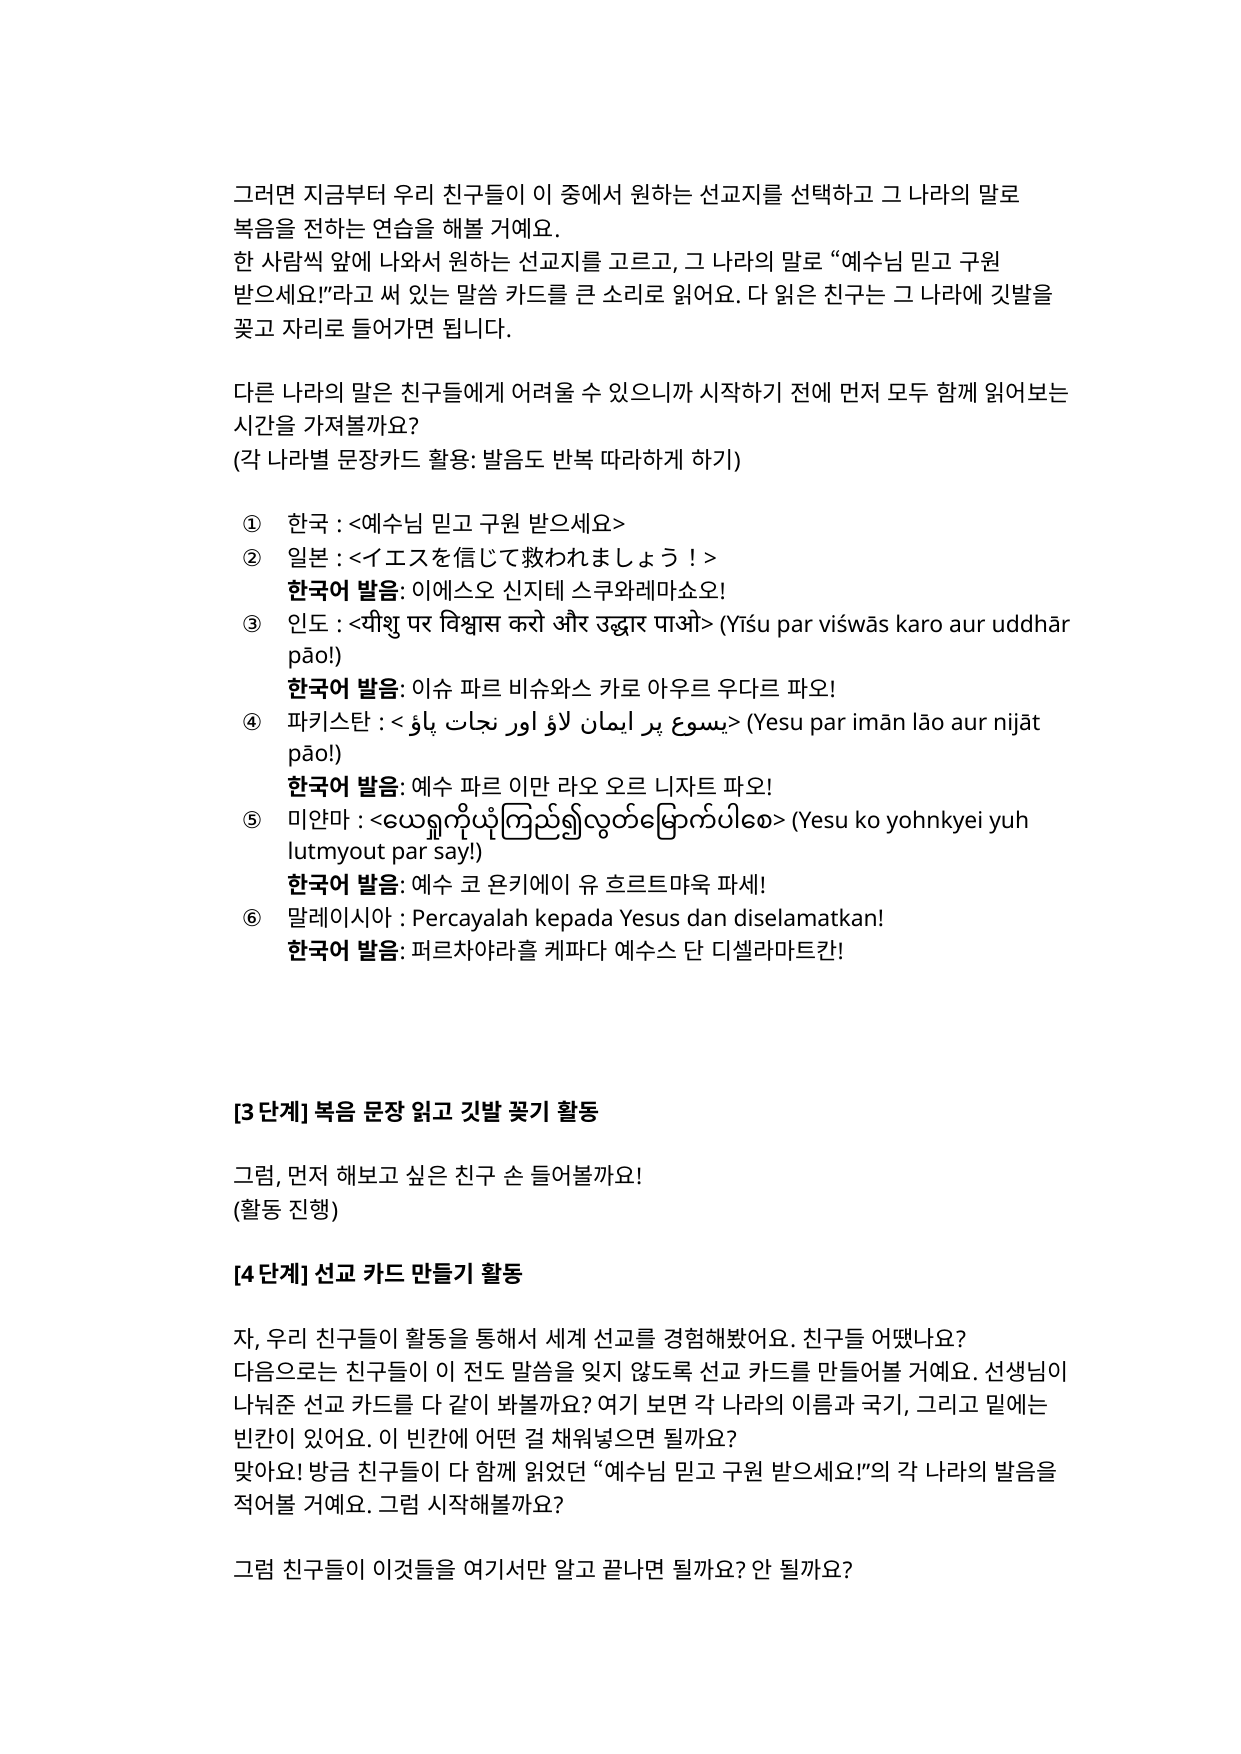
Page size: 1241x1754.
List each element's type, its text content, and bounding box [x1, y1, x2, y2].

list 파키스탄 : < یسوع پر ایمان لاؤ اور نجات پاؤ> (Yesu par imān lāo aur nijāt pāo!) [242, 704, 1090, 769]
list 한국어 발음: 예수 코 욘키에이 유 흐르트먀욱 파세! [287, 867, 1090, 900]
list 그럼, 먼저 해보고 싶은 친구 손 들어볼까요! [233, 1158, 1090, 1192]
list 그러면 지금부터 우리 친구들이 이 중에서 원하는 선교지를 선택하고 그 나라의 말로 복음을 전하는 연습을 해볼 거예요. [233, 177, 1090, 244]
list 한국어 발음: 예수 파르 이만 라오 오르 니자트 파오! [287, 769, 1090, 802]
list 다음으로는 친구들이 이 전도 말씀을 잊지 않도록 선교 카드를 만들어볼 거예요. 선생님이 나눠준 선교 카드를 다 같이 봐볼까요? 여기 보면 각 나라의 이름과 국기, 그리고 밑에는 빈칸이 있어요. 이 빈칸에 어떤 걸 채워넣으면 될까요? [233, 1354, 1090, 1454]
list 미얀마 : <ယေရှုကိုယုံကြည်၍လွတ်မြောက်ပါစေ> (Yesu ko yohnkyei yuh lutmyout par say!) [242, 802, 1090, 867]
list 한국 : <예수님 믿고 구원 받으세요> [242, 506, 1090, 539]
list (활동 진행) [233, 1192, 1090, 1225]
list 말레이시아 : Percayalah kepada Yesus dan diselamatkan! [242, 900, 1090, 933]
list 한국어 발음: 이슈 파르 비슈와스 카로 아우르 우다르 파오! [287, 671, 1090, 704]
list 다른 나라의 말은 친구들에게 어려울 수 있으니까 시작하기 전에 먼저 모두 함께 읽어보는 시간을 가져볼까요? [233, 375, 1090, 442]
list (각 나라별 문장카드 활용: 발음도 반복 따라하게 하기) [233, 442, 1090, 475]
list 인도 : <यीशु पर विश्वास करो और उद्धार पाओ> (Yīśu par viśwās karo aur uddhār pāo!) [242, 606, 1090, 671]
list 한 사람씩 앞에 나와서 원하는 선교지를 고르고, 그 나라의 말로 “예수님 믿고 구원 받으세요!”라고 써 있는 말씀 카드를 큰 소리로 읽어요. 다 읽은 친구는 그 나라에 깃발을 꽂고 자리로 들어가면 됩니다. [233, 244, 1090, 344]
list 맞아요! 방금 친구들이 다 함께 읽었던 “예수님 믿고 구원 받으세요!”의 각 나라의 발음을 적어볼 거예요. 그럼 시작해볼까요? [233, 1454, 1090, 1521]
list 일본 : <イエスを信じて救われましょう！> [242, 539, 1090, 573]
list 한국어 발음: 퍼르차야라흘 케파다 예수스 단 디셀라마트칸! [287, 933, 1090, 967]
list 한국어 발음: 이에스오 신지테 스쿠와레마쇼오! [287, 573, 1090, 606]
list [4단계] 선교 카드 만들기 활동 [233, 1256, 1090, 1289]
list 그럼 친구들이 이것들을 여기서만 알고 끝나면 될까요? 안 될까요? [233, 1552, 1090, 1585]
list [3단계] 복음 문장 읽고 깃발 꽂기 활동 [233, 1094, 1090, 1127]
list 자, 우리 친구들이 활동을 통해서 세계 선교를 경험해봤어요. 친구들 어땠나요? [233, 1321, 1090, 1354]
